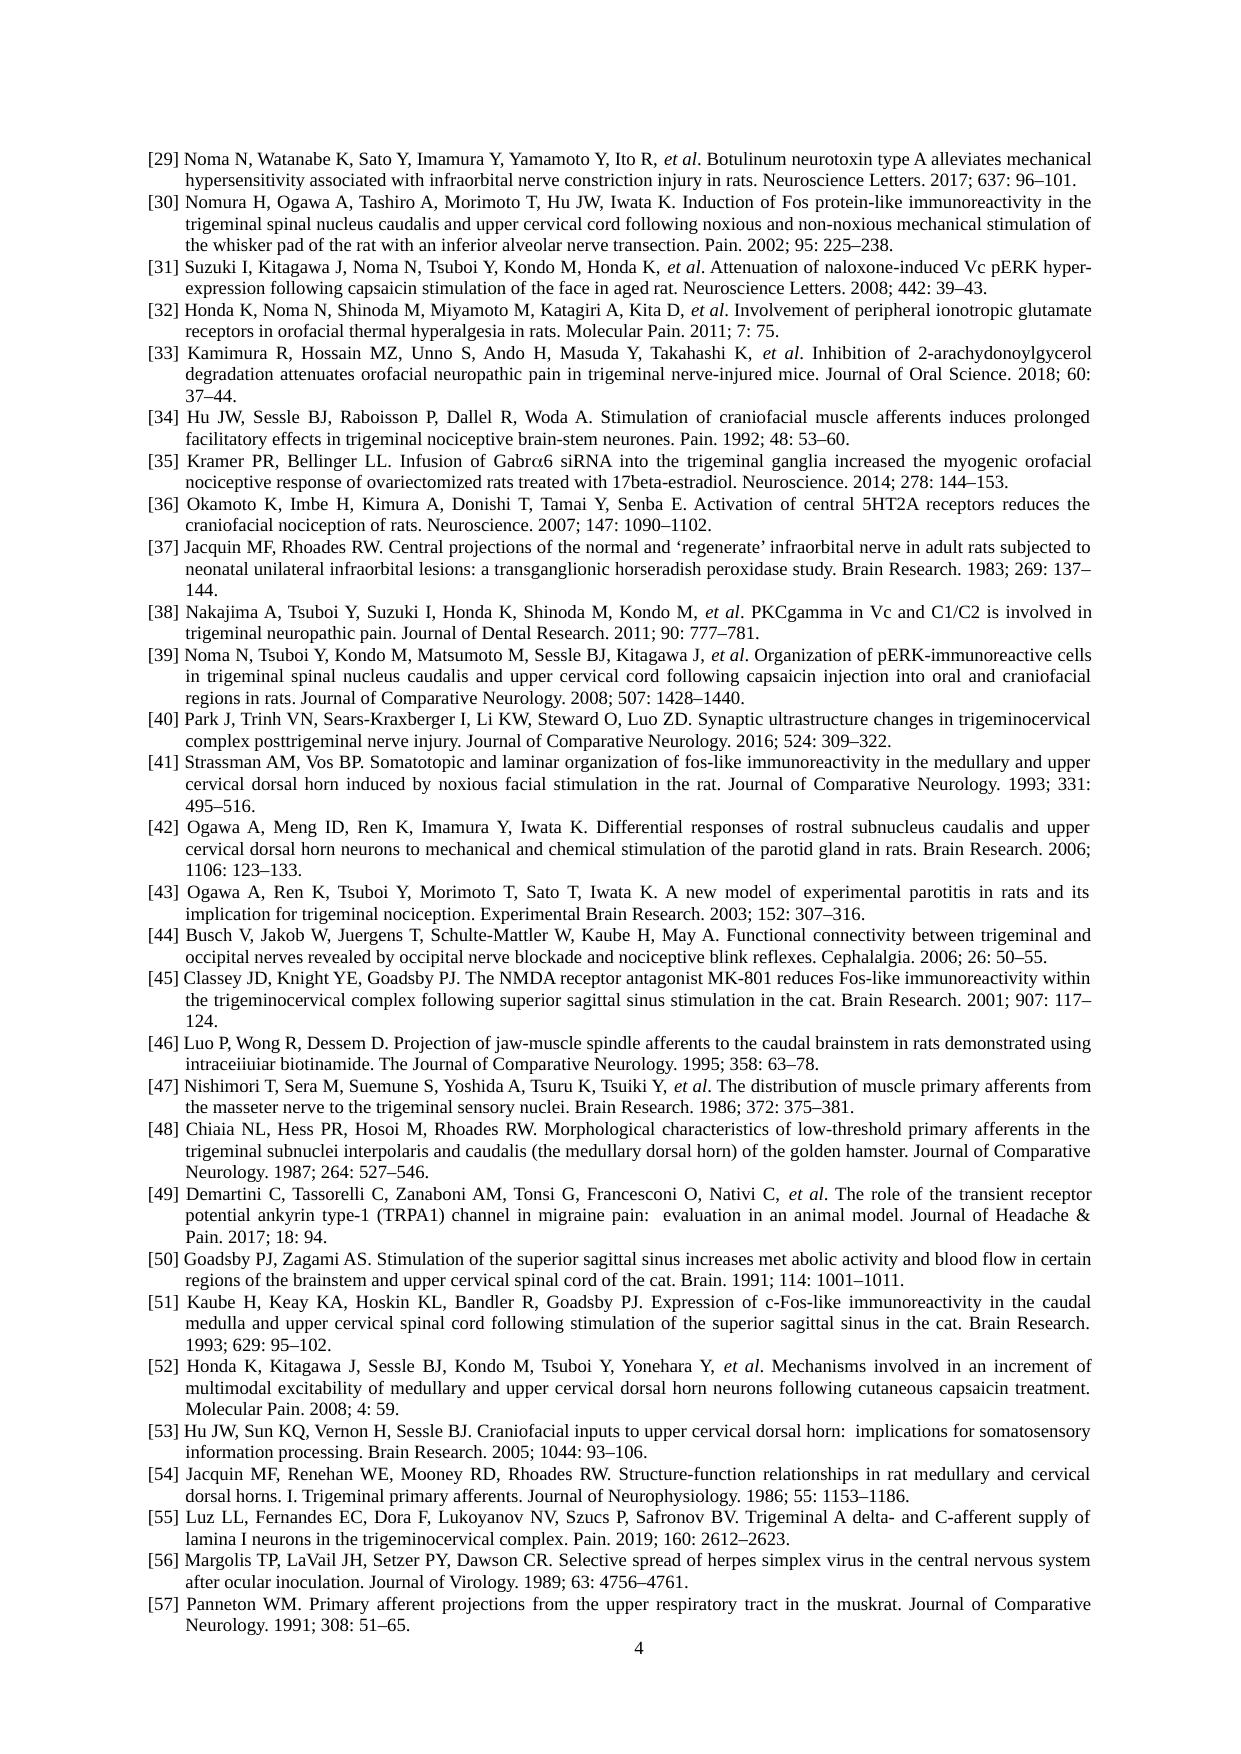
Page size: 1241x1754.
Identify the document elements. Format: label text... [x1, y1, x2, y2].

text [38] Nakajima A, Tsuboi Y, Suzuki I, Honda K, Shinoda M, Kondo M, et al. PKCgamma in Vc and C1/C2 is involved in trigeminal neuropathic pain. Journal of Dental Research. 2011; 90: 777–781. [148, 601, 1092, 644]
text [44] Busch V, Jakob W, Juergens T, Schulte-Mattler W, Kaube H, May A. Functional connectivity between trigeminal and occipital nerves revealed by occipital nerve blockade and nociceptive blink reflexes. Cephalalgia. 2006; 26: 50–55. [148, 924, 1092, 967]
text [35] Kramer PR, Bellinger LL. Infusion of Gabr6 siRNA into the trigeminal ganglia increased the myogenic orofacial nociceptive response of ovariectomized rats treated with 17beta-estradiol. Neuroscience. 2014; 278: 144–153. [148, 449, 1092, 493]
text [57] Panneton WM. Primary afferent projections from the upper respiratory tract in the muskrat. Journal of Comparative Neurology. 1991; 308: 51–65. [148, 1592, 1092, 1636]
text [49] Demartini C, Tassorelli C, Zanaboni AM, Tonsi G, Francesconi O, Nativi C, et al. The role of the transient receptor potential ankyrin type-1 (TRPA1) channel in migraine pain: evaluation in an animal model. Journal of Headache & Pain. 2017; 18: 94. [148, 1183, 1092, 1247]
text [48] Chiaia NL, Hess PR, Hosoi M, Rhoades RW. Morphological characteristics of low-threshold primary afferents in the trigeminal subnuclei interpolaris and caudalis (the medullary dorsal horn) of the golden hamster. Journal of Comparative Neurology. 1987; 264: 527–546. [148, 1118, 1092, 1183]
text [56] Margolis TP, LaVail JH, Setzer PY, Dawson CR. Selective spread of herpes simplex virus in the central nervous system after ocular inoculation. Journal of Virology. 1989; 63: 4756–4761. [148, 1549, 1092, 1592]
text [50] Goadsby PJ, Zagami AS. Stimulation of the superior sagittal sinus increases met abolic activity and blood flow in certain regions of the brainstem and upper cervical spinal cord of the cat. Brain. 1991; 114: 1001–1011. [148, 1247, 1092, 1291]
text [53] Hu JW, Sun KQ, Vernon H, Sessle BJ. Craniofacial inputs to upper cervical dorsal horn: implications for somatosensory information processing. Brain Research. 2005; 1044: 93–106. [148, 1420, 1092, 1463]
text [41] Strassman AM, Vos BP. Somatotopic and laminar organization of fos-like immunoreactivity in the medullary and upper cervical dorsal horn induced by noxious facial stimulation in the rat. Journal of Comparative Neurology. 1993; 331: 495–516. [148, 751, 1092, 816]
text [55] Luz LL, Fernandes EC, Dora F, Lukoyanov NV, Szucs P, Safronov BV. Trigeminal A delta- and C-afferent supply of lamina I neurons in the trigeminocervical complex. Pain. 2019; 160: 2612–2623. [148, 1506, 1092, 1549]
text [32] Honda K, Noma N, Shinoda M, Miyamoto M, Katagiri A, Kita D, et al. Involvement of peripheral ionotropic glutamate receptors in orofacial thermal hyperalgesia in rats. Molecular Pain. 2011; 7: 75. [148, 299, 1092, 342]
text [47] Nishimori T, Sera M, Suemune S, Yoshida A, Tsuru K, Tsuiki Y, et al. The distribution of muscle primary afferents from the masseter nerve to the trigeminal sensory nuclei. Brain Research. 1986; 372: 375–381. [148, 1075, 1092, 1118]
text [33] Kamimura R, Hossain MZ, Unno S, Ando H, Masuda Y, Takahashi K, et al. Inhibition of 2-arachydonoylgycerol degradation attenuates orofacial neuropathic pain in trigeminal nerve-injured mice. Journal of Oral Science. 2018; 60: 37–44. [148, 342, 1092, 406]
text [39] Noma N, Tsuboi Y, Kondo M, Matsumoto M, Sessle BJ, Kitagawa J, et al. Organization of pERK-immunoreactive cells in trigeminal spinal nucleus caudalis and upper cervical cord following capsaicin injection into oral and craniofacial regions in rats. Journal of Comparative Neurology. 2008; 507: 1428–1440. [148, 644, 1092, 708]
text [54] Jacquin MF, Renehan WE, Mooney RD, Rhoades RW. Structure-function relationships in rat medullary and cervical dorsal horns. I. Trigeminal primary afferents. Journal of Neurophysiology. 1986; 55: 1153–1186. [148, 1463, 1092, 1506]
text [46] Luo P, Wong R, Dessem D. Projection of jaw-muscle spindle afferents to the caudal brainstem in rats demonstrated using intraceiiuiar biotinamide. The Journal of Comparative Neurology. 1995; 358: 63–78. [148, 1032, 1092, 1075]
text [30] Nomura H, Ogawa A, Tashiro A, Morimoto T, Hu JW, Iwata K. Induction of Fos protein-like immunoreactivity in the trigeminal spinal nucleus caudalis and upper cervical cord following noxious and non-noxious mechanical stimulation of the whisker pad of the rat with an inferior alveolar nerve transection. Pain. 2002; 95: 225–238. [148, 191, 1092, 256]
text [45] Classey JD, Knight YE, Goadsby PJ. The NMDA receptor antagonist MK-801 reduces Fos-like immunoreactivity within the trigeminocervical complex following superior sagittal sinus stimulation in the cat. Brain Research. 2001; 907: 117–124. [148, 967, 1092, 1032]
text [43] Ogawa A, Ren K, Tsuboi Y, Morimoto T, Sato T, Iwata K. A new model of experimental parotitis in rats and its implication for trigeminal nociception. Experimental Brain Research. 2003; 152: 307–316. [148, 881, 1092, 924]
text [42] Ogawa A, Meng ID, Ren K, Imamura Y, Iwata K. Differential responses of rostral subnucleus caudalis and upper cervical dorsal horn neurons to mechanical and chemical stimulation of the parotid gland in rats. Brain Research. 2006; 1106: 123–133. [148, 816, 1092, 881]
text [36] Okamoto K, Imbe H, Kimura A, Donishi T, Tamai Y, Senba E. Activation of central 5HT2A receptors reduces the craniofacial nociception of rats. Neuroscience. 2007; 147: 1090–1102. [148, 493, 1092, 536]
text [34] Hu JW, Sessle BJ, Raboisson P, Dallel R, Woda A. Stimulation of craniofacial muscle afferents induces prolonged facilitatory effects in trigeminal nociceptive brain-stem neurones. Pain. 1992; 48: 53–60. [148, 406, 1092, 449]
text [51] Kaube H, Keay KA, Hoskin KL, Bandler R, Goadsby PJ. Expression of c-Fos-like immunoreactivity in the caudal medulla and upper cervical spinal cord following stimulation of the superior sagittal sinus in the cat. Brain Research. 1993; 629: 95–102. [148, 1291, 1092, 1355]
text [29] Noma N, Watanabe K, Sato Y, Imamura Y, Yamamoto Y, Ito R, et al. Botulinum neurotoxin type A alleviates mechanical hypersensitivity associated with infraorbital nerve constriction injury in rats. Neuroscience Letters. 2017; 637: 96–101. [148, 148, 1092, 191]
text [37] Jacquin MF, Rhoades RW. Central projections of the normal and ‘regenerate’ infraorbital nerve in adult rats subjected to neonatal unilateral infraorbital lesions: a transganglionic horseradish peroxidase study. Brain Research. 1983; 269: 137–144. [148, 536, 1092, 601]
text [31] Suzuki I, Kitagawa J, Noma N, Tsuboi Y, Kondo M, Honda K, et al. Attenuation of naloxone-induced Vc pERK hyper-expression following capsaicin stimulation of the face in aged rat. Neuroscience Letters. 2008; 442: 39–43. [148, 256, 1092, 299]
text [40] Park J, Trinh VN, Sears-Kraxberger I, Li KW, Steward O, Luo ZD. Synaptic ultrastructure changes in trigeminocervical complex posttrigeminal nerve injury. Journal of Comparative Neurology. 2016; 524: 309–322. [148, 708, 1092, 751]
text [52] Honda K, Kitagawa J, Sessle BJ, Kondo M, Tsuboi Y, Yonehara Y, et al. Mechanisms involved in an increment of multimodal excitability of medullary and upper cervical dorsal horn neurons following cutaneous capsaicin treatment. Molecular Pain. 2008; 4: 59. [148, 1355, 1092, 1420]
